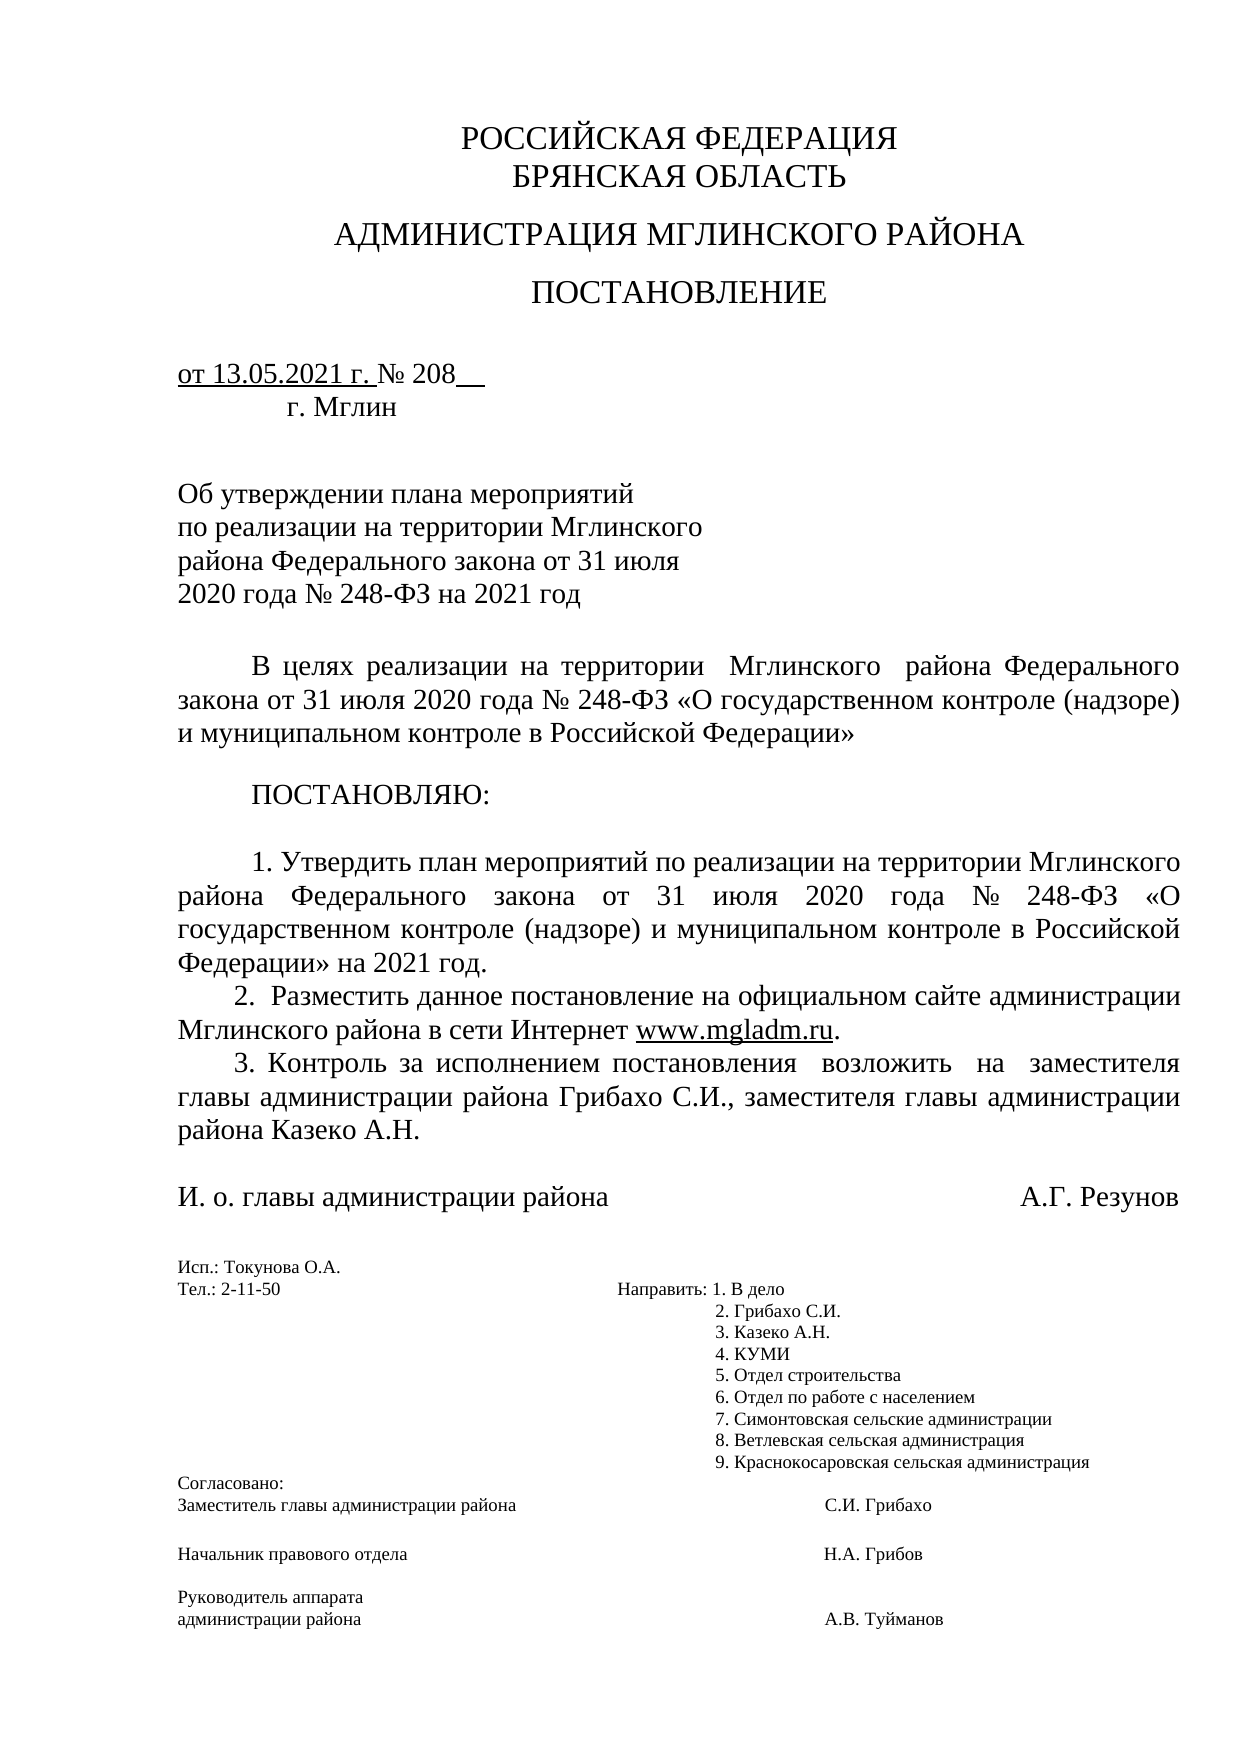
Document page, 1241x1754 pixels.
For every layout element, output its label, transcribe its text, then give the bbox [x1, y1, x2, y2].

text 5. Отдел строительства [177, 1364, 1181, 1386]
text 9. Краснокосаровская сельская администрация [177, 1451, 1181, 1472]
text от 13.05.2021 г. № 208 [177, 356, 1181, 389]
text Об утверждении плана мероприятий [177, 476, 1181, 509]
subtitle ПОСТАНОВЛЕНИЕ [177, 272, 1181, 311]
title РОССИЙСКАЯ ФЕДЕРАЦИЯ [177, 118, 1181, 156]
text администрации района А.В. Туйманов [177, 1608, 1181, 1629]
text АДМИНИСТРАЦИЯ МГЛИНСКОГО РАЙОНА [177, 214, 1181, 253]
text БРЯНСКАЯ ОБЛАСТЬ [177, 156, 1181, 195]
text ПОСТАНОВЛЯЮ: [177, 777, 1181, 811]
text 4. КУМИ [177, 1343, 1181, 1364]
text 8. Ветлевская сельская администрация [177, 1429, 1181, 1451]
text 2020 года № 248-ФЗ на 2021 год [177, 576, 1181, 610]
text Начальник правового отдела Н.А. Грибов [177, 1543, 1181, 1565]
text 3. Контроль за исполнением постановления возложить на заместителя главы администрации района Грибахо С.И., заместителя главы администрации района Казеко А.Н. [177, 1045, 1181, 1146]
text Тел.: 2-11-50 Направить: 1. В дело [177, 1278, 1181, 1299]
text В целях реализации на территории Мглинского района Федерального закона от 31 июля 2020 года № 248-ФЗ «О государственном контроле (надзоре) и муниципальном контроле в Российской Федерации» [177, 648, 1181, 749]
text Заместитель главы администрации района С.И. Грибахо [177, 1494, 1181, 1515]
text Исп.: Токунова О.А. [177, 1256, 1181, 1278]
text 6. Отдел по работе с населением [177, 1386, 1181, 1407]
text И. о. главы администрации района А.Г. Резунов [177, 1179, 1181, 1213]
text 7. Симонтовская сельские администрации [177, 1407, 1181, 1429]
text 3. Казеко А.Н. [177, 1321, 1181, 1343]
text Руководитель аппарата [177, 1586, 1181, 1608]
text 2. Грибахо С.И. [177, 1299, 1181, 1321]
text г. Мглин [177, 389, 1181, 423]
text по реализации на территории Мглинского [177, 509, 1181, 543]
text Согласовано: [177, 1472, 1181, 1494]
text 2. Разместить данное постановление на официальном сайте администрации Мглинского района в сети Интернет www.mgladm.ru. [177, 978, 1181, 1045]
text 1. Утвердить план мероприятий по реализации на территории Мглинского района Федерального закона от 31 июля 2020 года № 248-ФЗ «О государственном контроле (надзоре) и муниципальном контроле в Российской Федерации» на 2021 год. [177, 844, 1181, 978]
text района Федерального закона от 31 июля [177, 543, 1181, 576]
